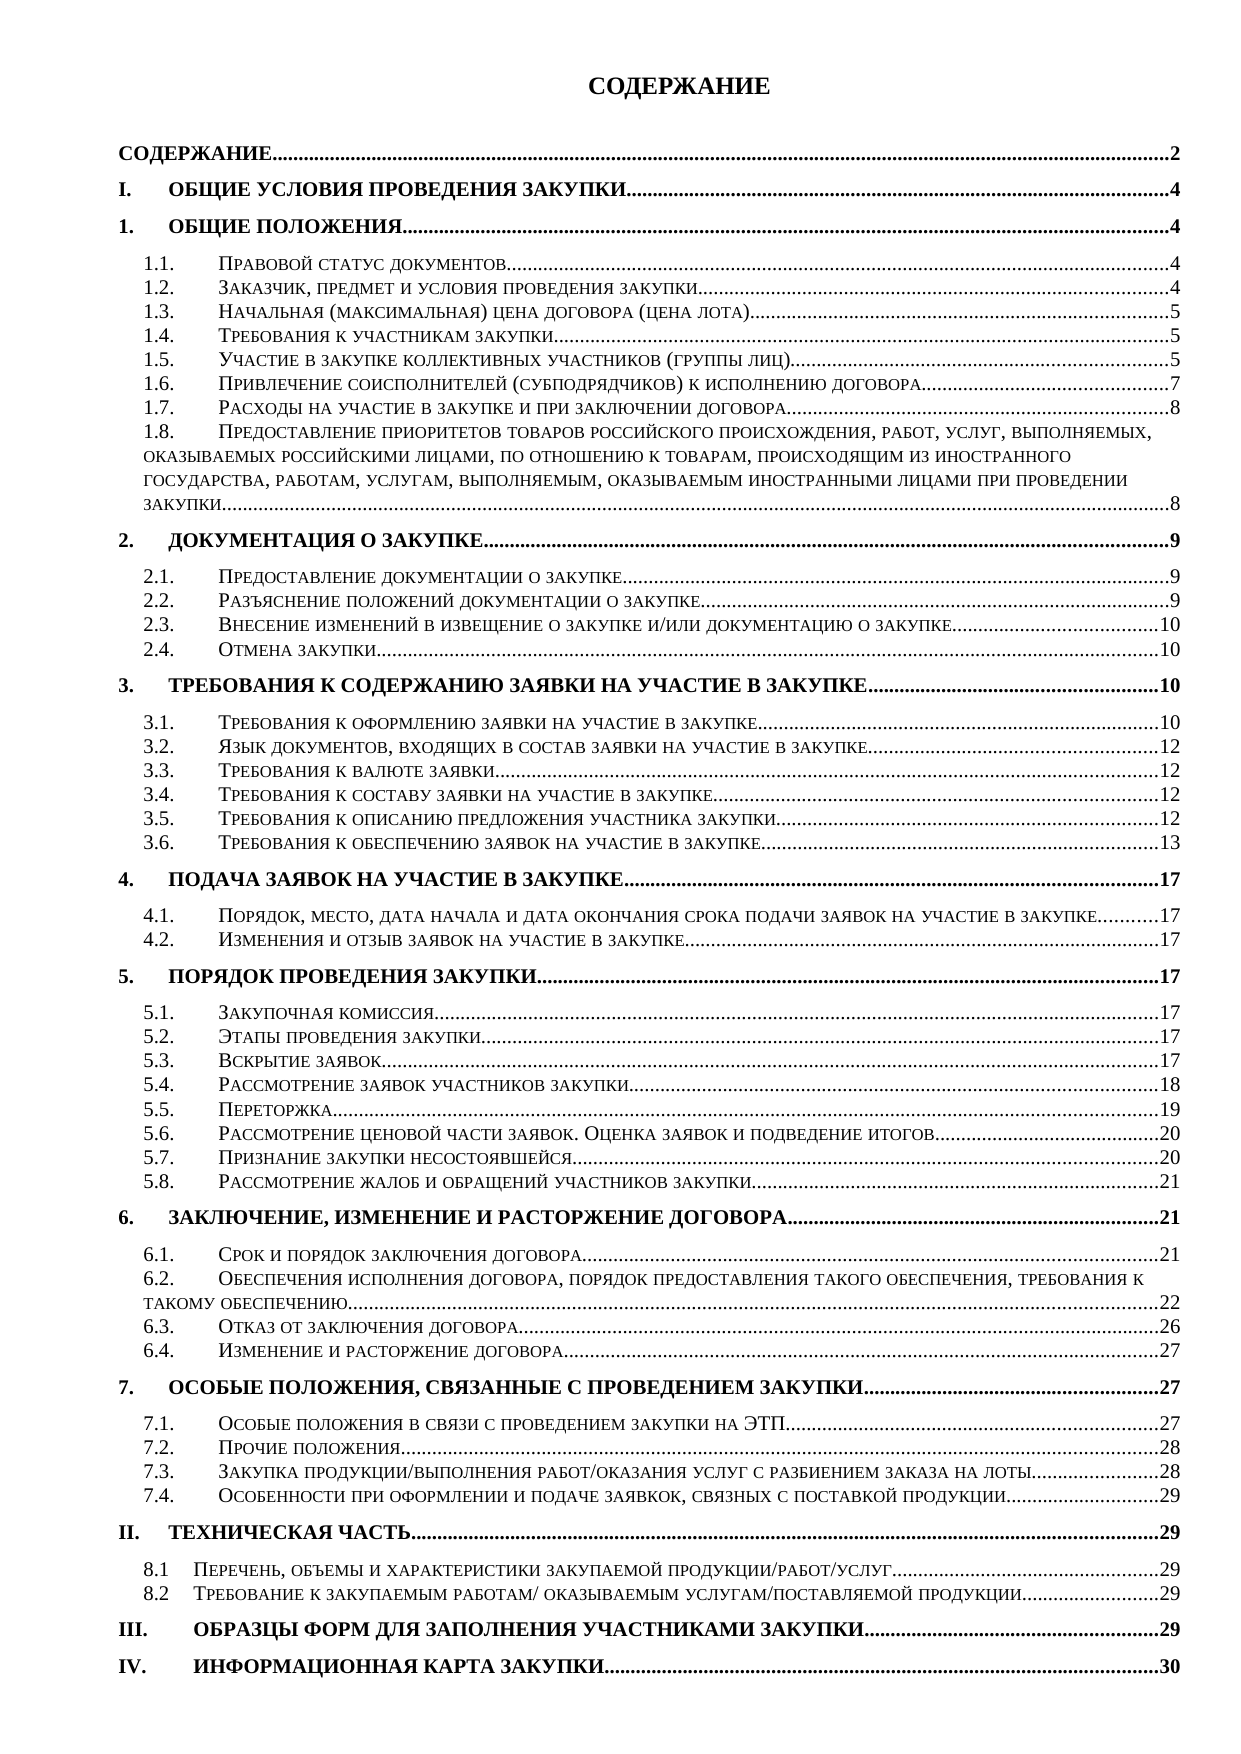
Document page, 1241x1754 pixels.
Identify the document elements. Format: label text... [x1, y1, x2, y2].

text 8.1 Перечень, объемы и характеристики закупаемой продукции/работ/услуг 29 [143, 1556, 1181, 1581]
text 6.3. Отказ от заключения договора 26 [143, 1314, 1181, 1338]
subtitle СОДЕРЖАНИЕ [177, 71, 1181, 99]
text 1.7. Расходы на участие в закупке и при заключении договора 8 [143, 395, 1181, 419]
text 5.2. Этапы проведения закупки 17 [143, 1024, 1181, 1048]
text 6.2. Обеспечения исполнения договора, порядок предоставления такого обеспечения, требования к такому обеспечению 22 [143, 1266, 1181, 1314]
text 8.2 Требование к закупаемым работам/ оказываемым услугам/поставляемой продукции 29 [143, 1581, 1181, 1604]
text 5.5. Переторжка 19 [143, 1096, 1181, 1121]
text 4.2. Изменения и отзыв заявок на участие в закупке 17 [143, 927, 1181, 951]
text 5.7. Признание закупки несостоявшейся 20 [143, 1144, 1181, 1169]
text 1.2. Заказчик, предмет и условия проведения закупки. 4 [143, 274, 1181, 299]
text 1.1. Правовой статус документов 4 [143, 251, 1181, 274]
text 2. ДОКУМЕНТАЦИЯ О ЗАКУПКЕ 9 [118, 528, 1181, 552]
text 7.2. Прочие положения 28 [143, 1435, 1181, 1459]
text 7. ОСОБЫЕ ПОЛОЖЕНИЯ, СВЯЗАННЫЕ С ПРОВЕДЕНИЕМ ЗАКУПКИ 27 [118, 1374, 1181, 1399]
text 5.4. Рассмотрение заявок участников закупки 18 [143, 1072, 1181, 1096]
text 1.4. Требования к участникам закупки 5 [143, 323, 1181, 347]
text 2.3. Внесение изменений в извещение о закупке и/или документацию о закупке 10 [143, 612, 1181, 636]
text 2.4. Отмена закупки 10 [143, 636, 1181, 661]
text 1.3. Начальная (максимальная) цена договора (цена лота) 5 [143, 299, 1181, 323]
text 3.4. Требования к составу заявки на участие в закупке 12 [143, 782, 1181, 806]
text 1.6. Привлечение соисполнителей (субподрядчиков) к исполнению договора 7 [143, 371, 1181, 395]
text IV. ИНФОРМАЦИОННАЯ КАРТА ЗАКУПКИ 30 [118, 1654, 1181, 1678]
text 3.5. Требования к описанию предложения участника закупки 12 [143, 806, 1181, 830]
text I. ОБЩИЕ УСЛОВИЯ ПРОВЕДЕНИЯ закупки 4 [118, 177, 1181, 201]
text СОДЕРЖАНИЕ 2 [118, 141, 1181, 165]
text 5. ПОРЯДОК ПРОВЕДЕНИЯ ЗАКУПКИ 17 [118, 964, 1181, 988]
text 1.5. Участие в закупке коллективных участников (группы лиц) 5 [143, 347, 1181, 371]
text 1. ОБЩИЕ ПОЛОЖЕНИЯ 4 [118, 214, 1181, 238]
text 5.3. Вскрытие заявок 17 [143, 1048, 1181, 1072]
text 3.2. Язык документов, входящих в состав заявки на участие в закупке 12 [143, 734, 1181, 758]
text 3. ТРЕБОВАНИЯ К СОДЕРЖАНИЮ ЗАЯВКИ НА УЧАСТИЕ В ЗАКУПКЕ 10 [118, 673, 1181, 697]
text 4.1. Порядок, место, дата начала и дата окончания срока подачи заявок на участие в закупке 17 [143, 903, 1181, 927]
text 6. ЗАКЛЮЧЕНИЕ, ИЗМЕНЕНИЕ И РАСТОРЖЕНИЕ ДОГОВОРА 21 [118, 1205, 1181, 1229]
text III. ОБРАЗЦЫ ФОРМ ДЛЯ ЗАПОЛНЕНИЯ УЧАСТНИКАМИ ЗАКУПКИ 29 [118, 1617, 1181, 1641]
text 4. ПОДАЧА ЗАЯВОК НА УЧАСТИЕ В ЗАКУПКЕ 17 [118, 866, 1181, 891]
text 5.6. Рассмотрение ценовой части заявок. Оценка заявок и подведение итогов 20 [143, 1121, 1181, 1144]
text 7.3. Закупка продукции/выполнения работ/оказания услуг с разбиением заказа на лоты 28 [143, 1459, 1181, 1483]
text 3.3. Требования к валюте заявки 12 [143, 758, 1181, 782]
text 2.1. Предоставление документации о закупке 9 [143, 564, 1181, 588]
text 1.8. Предоставление приоритетов товаров российского происхождения, работ, услуг, выполняемых, оказываемых российскими лицами, по отношению к товарам, происходящим из иностранного государства, работам, услугам, выполняемым, оказываемым иностранными лицами при проведении закупки 8 [143, 419, 1181, 515]
text 5.8. Рассмотрение жалоб и обращений участников закупки 21 [143, 1169, 1181, 1193]
text 5.1. Закупочная комиссия 17 [143, 1000, 1181, 1024]
text 6.1. Срок и порядок заключения договора 21 [143, 1242, 1181, 1266]
text 7.4. Особенности при оформлении и подаче заявкок, связных с поставкой продукции 29 [143, 1483, 1181, 1507]
text 3.1. Требования к оформлению заявки на участие в закупке 10 [143, 709, 1181, 734]
text 2.2. Разъяснение положений документации о закупке 9 [143, 588, 1181, 612]
text 3.6. Требования к обеспечению заявок на участие в закупке 13 [143, 830, 1181, 854]
text II. ТЕХНИЧЕСКАЯ ЧАСТЬ 29 [118, 1520, 1181, 1544]
text 6.4. Изменение и расторжение договора 27 [143, 1338, 1181, 1362]
text 7.1. Особые положения в связи с проведением закупки на ЭТП 27 [143, 1411, 1181, 1435]
